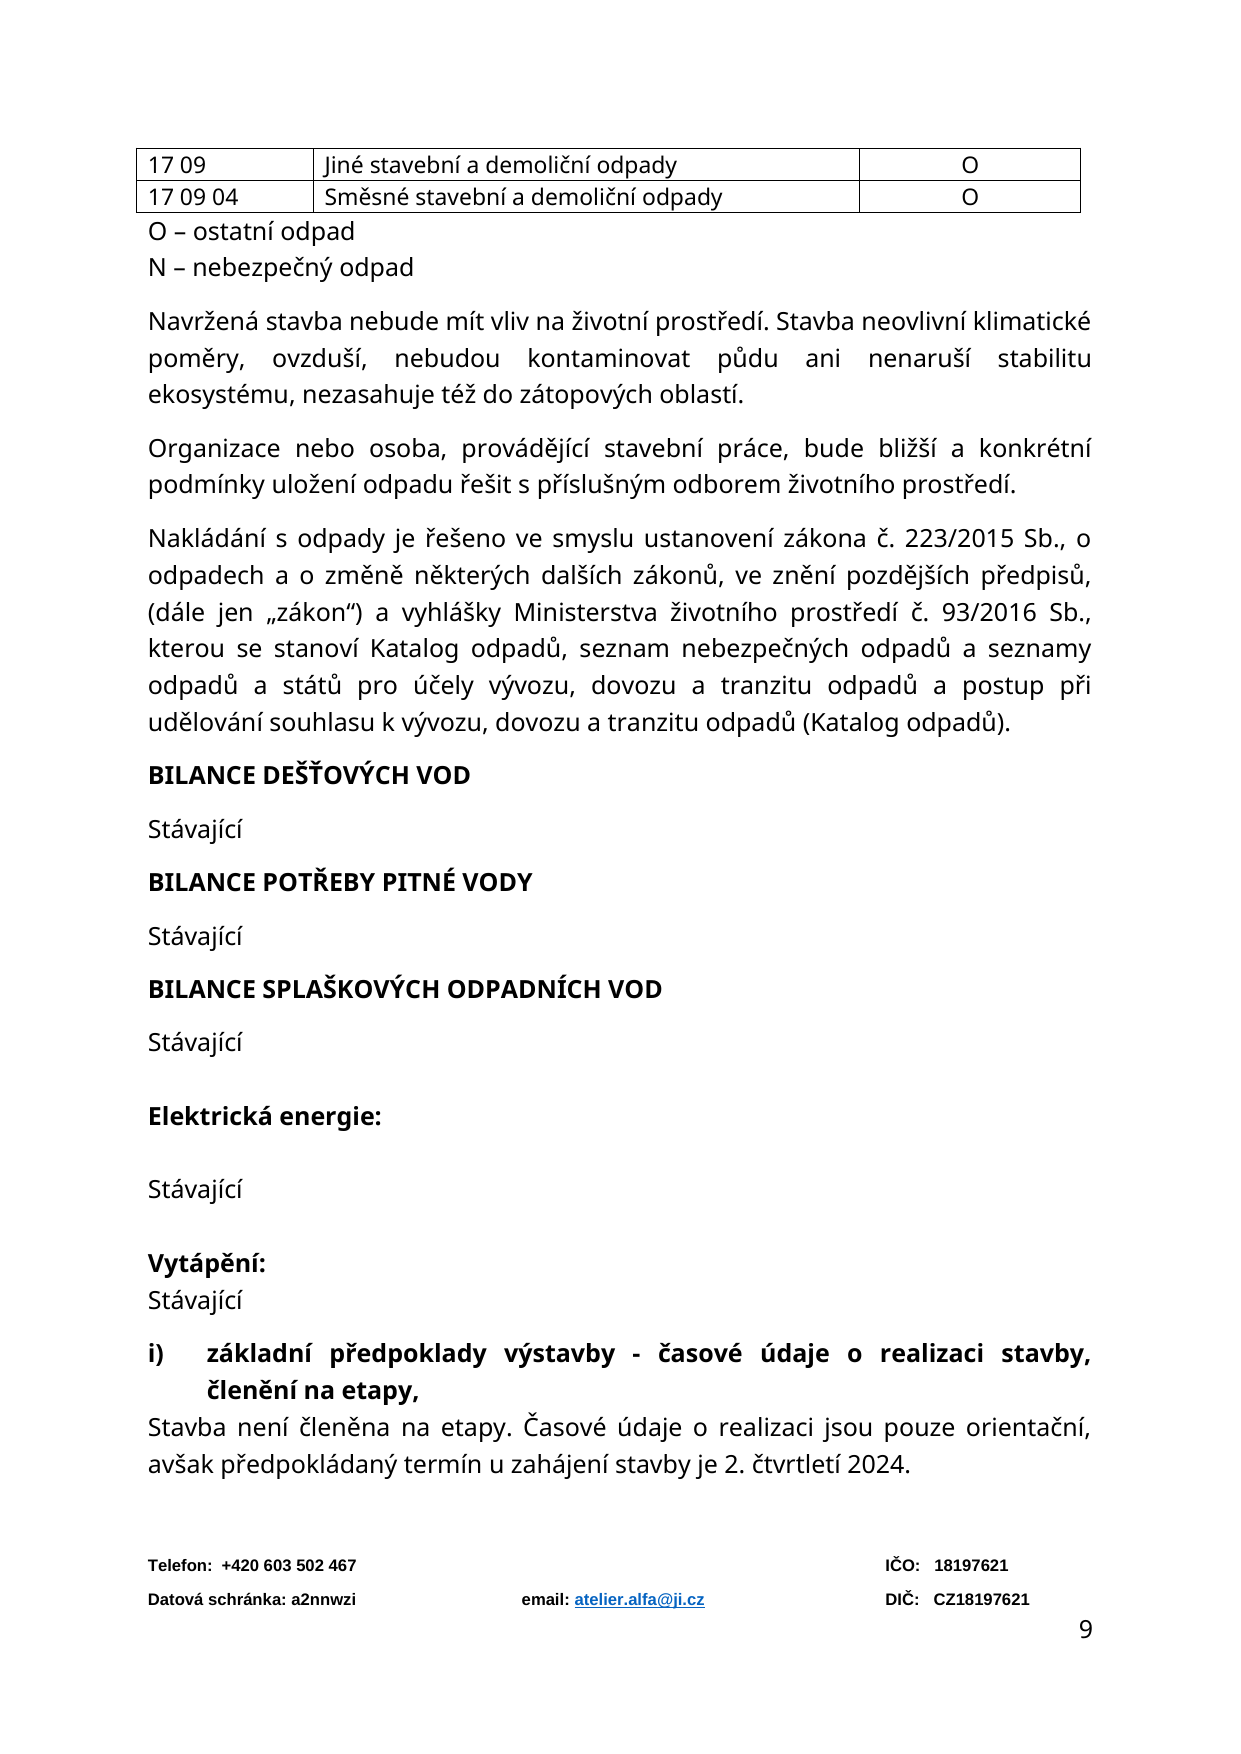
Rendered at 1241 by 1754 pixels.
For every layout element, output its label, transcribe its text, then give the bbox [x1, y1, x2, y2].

subtitle základní předpoklady výstavby - časové údaje o realizaci stavby, členění na etapy, [148, 1336, 1093, 1407]
text Stávající [148, 1172, 1093, 1206]
text Stávající [148, 1025, 1093, 1059]
table_cell O [860, 181, 1080, 212]
text BILANCE SPLAŠKOVÝCH ODPADNÍCH VOD [148, 972, 1093, 1006]
text Stávající [148, 918, 1093, 952]
table_cell Směsné stavební a demoliční odpady [314, 181, 859, 212]
text Nakládání s odpady je řešeno ve smyslu ustanovení zákona č. 223/2015 Sb., o odpadech a o změně některých dalších zákonů, ve znění pozdějších předpisů, (dále jen „zákon“) a vyhlášky Ministerstva životního prostředí č. 93/2016 Sb., kterou se stanoví Katalog odpadů, seznam nebezpečných odpadů a seznamy odpadů a států pro účely vývozu, dovozu a tranzitu odpadů a postup při udělování souhlasu k vývozu, dovozu a tranzitu odpadů (Katalog odpadů). [148, 521, 1093, 738]
text Stavba není členěna na etapy. Časové údaje o realizaci jsou pouze orientační, avšak předpokládaný termín u zahájení stavby je 2. čtvrtletí 2024. [148, 1409, 1093, 1480]
text Elektrická energie: [148, 1099, 1093, 1133]
table_cell 17 09 04 [137, 181, 313, 212]
table_cell Jiné stavební a demoliční odpady [314, 149, 859, 180]
text BILANCE POTŘEBY PITNÉ VODY [148, 865, 1093, 899]
table_cell O [860, 149, 1080, 180]
text N – nebezpečný odpad [148, 250, 1093, 284]
text Navržená stavba nebude mít vliv na životní prostředí. Stavba neovlivní klimatické poměry, ovzduší, nebudou kontaminovat půdu ani nenaruší stabilitu ekosystému, nezasahuje též do zátopových oblastí. [148, 303, 1093, 411]
text Organizace nebo osoba, provádějící stavební práce, bude bližší a konkrétní podmínky uložení odpadu řešit s příslušným odborem životního prostředí. [148, 430, 1093, 501]
table_cell 17 09 [137, 149, 313, 180]
text Vytápění: [148, 1246, 1093, 1280]
text Stávající [148, 811, 1093, 845]
text BILANCE DEŠŤOVÝCH VOD [148, 758, 1093, 792]
text Stávající [148, 1282, 1093, 1317]
text O – ostatní odpad [148, 213, 1093, 247]
